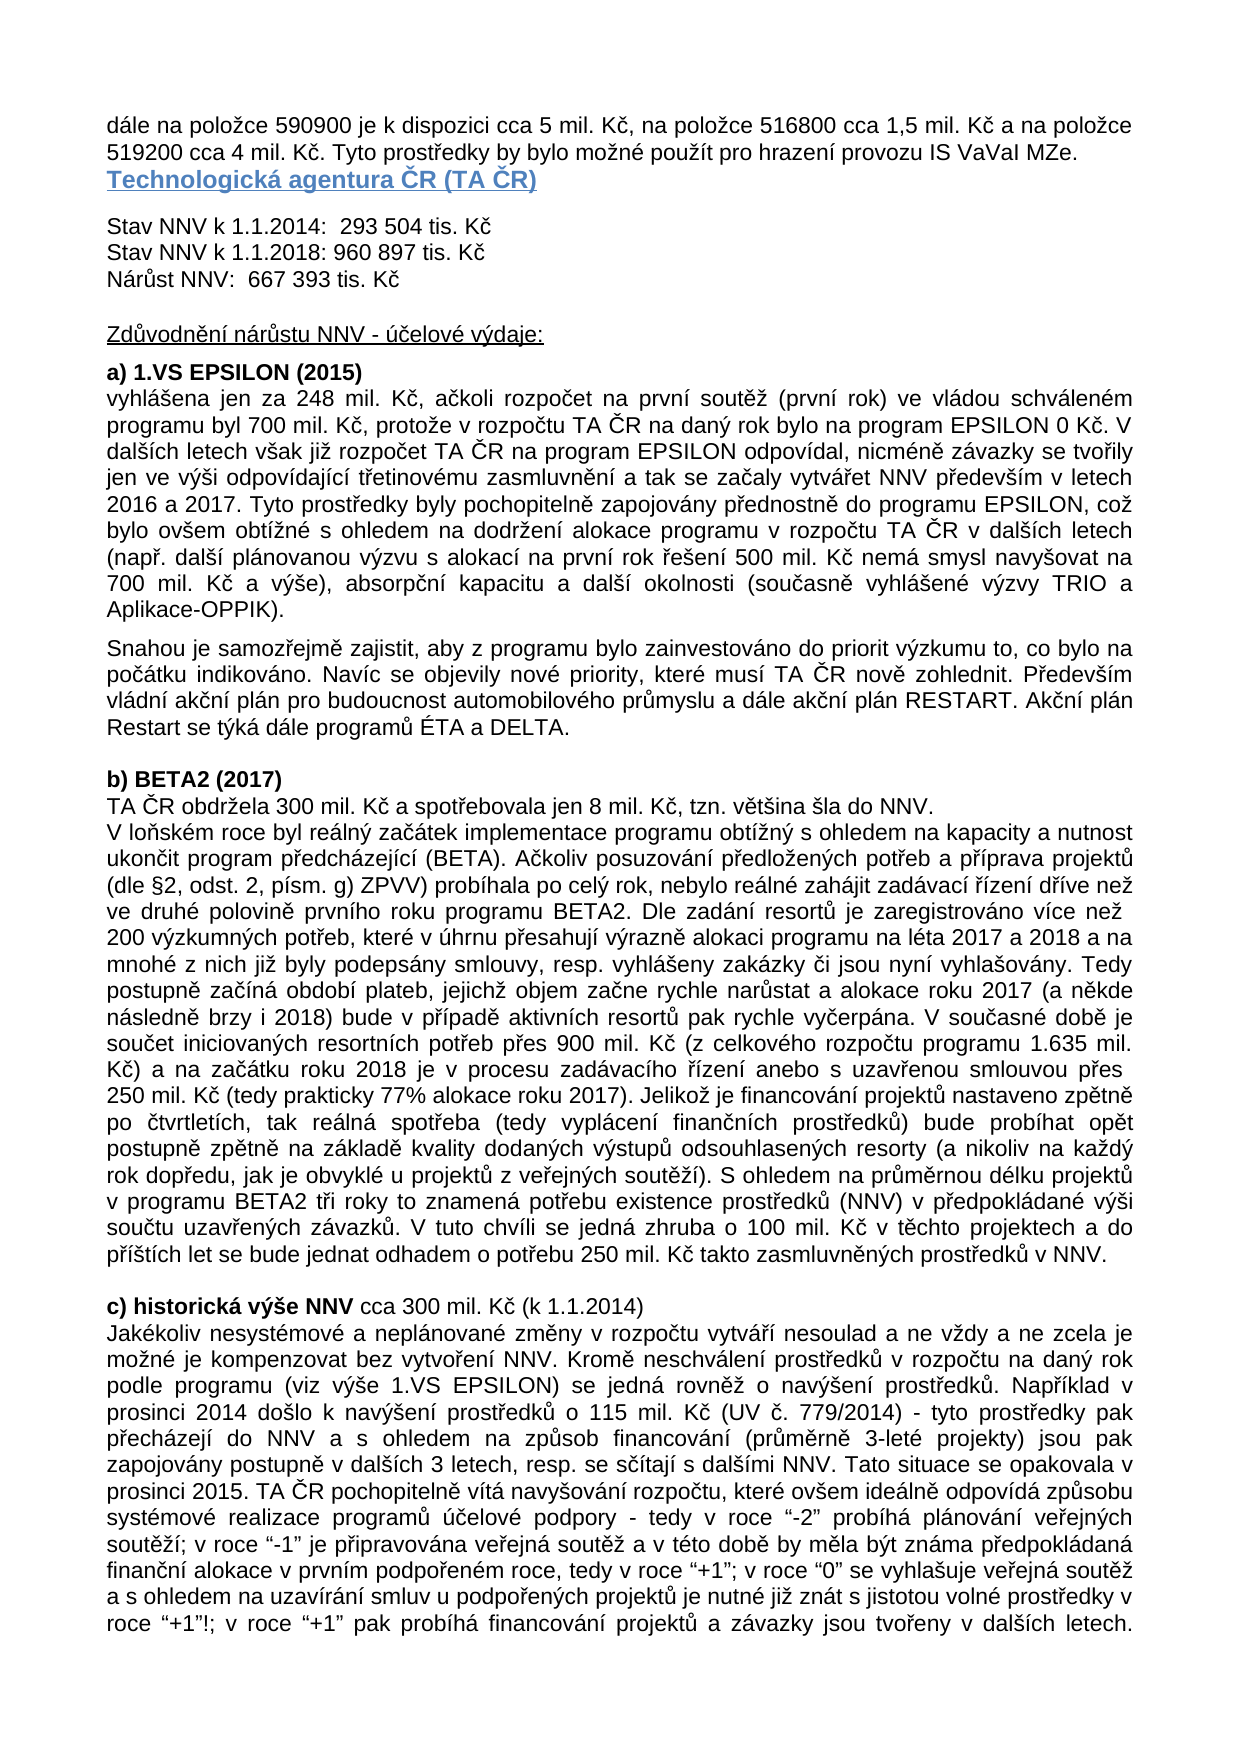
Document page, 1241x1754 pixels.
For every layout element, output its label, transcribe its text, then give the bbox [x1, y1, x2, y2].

text a) 1.VS EPSILON (2015) [106, 359, 1134, 385]
text Snahou je samozřejmě zajistit, aby z programu bylo zainvestováno do priorit výzkumu to, co bylo na počátku indikováno. Navíc se objevily nové priority, které musí TA ČR nově zohlednit. Především vládní akční plán pro budoucnost automobilového průmyslu a dále akční plán RESTART. Akční plán Restart se týká dále programů ÉTA a DELTA. [106, 634, 1134, 740]
text c) historická výše NNV cca 300 mil. Kč (k 1.1.2014) [106, 1293, 1134, 1320]
text b) BETA2 (2017) [106, 766, 1134, 793]
text Technologická agentura ČR (TA ČR) [106, 165, 1134, 194]
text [106, 1320, 1134, 1636]
text TA ČR obdržela 300 mil. Kč a spotřebovala jen 8 mil. Kč, tzn. většina šla do NNV. [106, 793, 1134, 819]
text Zdůvodnění nárůstu NNV - účelové výdaje: [106, 321, 1134, 347]
text Stav NNV k 1.1.2014: 293 504 tis. Kč [106, 213, 1134, 239]
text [106, 112, 1134, 165]
text vyhlášena jen za 248 mil. Kč, ačkoli rozpočet na první soutěž (první rok) ve vládou schváleném programu byl 700 mil. Kč, protože v rozpočtu TA ČR na daný rok bylo na program EPSILON 0 Kč. V dalších letech však již rozpočet TA ČR na program EPSILON odpovídal, nicméně závazky se tvořily jen ve výši odpovídající třetinovému zasmluvnění a tak se začaly vytvářet NNV především v letech 2016 a 2017. Tyto prostředky byly pochopitelně zapojovány přednostně do programu EPSILON, což bylo ovšem obtížné s ohledem na dodržení alokace programu v rozpočtu TA ČR v dalších letech (např. další plánovanou výzvu s alokací na první rok řešení 500 mil. Kč nemá smysl navyšovat na 700 mil. Kč a výše), absorpční kapacitu a další okolnosti (současně vyhlášené výzvy TRIO a Aplikace-OPPIK). [106, 385, 1134, 622]
text V loňském roce byl reálný začátek implementace programu obtížný s ohledem na kapacity a nutnost ukončit program předcházející (BETA). Ačkoliv posuzování předložených potřeb a příprava projektů (dle §2, odst. 2, písm. g) ZPVV) probíhala po celý rok, nebylo reálné zahájit zadávací řízení dříve než ve druhé polovině prvního roku programu BETA2. Dle zadání resortů je zaregistrováno více než 200 výzkumných potřeb, které v úhrnu přesahují výrazně alokaci programu na léta 2017 a 2018 a na mnohé z nich již byly podepsány smlouvy, resp. vyhlášeny zakázky či jsou nyní vyhlašovány. Tedy postupně začíná období plateb, jejichž objem začne rychle narůstat a alokace roku 2017 (a někde následně brzy i 2018) bude v případě aktivních resortů pak rychle vyčerpána. V současné době je součet iniciovaných resortních potřeb přes 900 mil. Kč (z celkového rozpočtu programu 1.635 mil. Kč) a na začátku roku 2018 je v procesu zadávacího řízení anebo s uzavřenou smlouvou přes 250 mil. Kč (tedy prakticky 77% alokace roku 2017). Jelikož je financování projektů nastaveno zpětně po čtvrtletích, tak reálná spotřeba (tedy vyplácení finančních prostředků) bude probíhat opět postupně zpětně na základě kvality dodaných výstupů odsouhlasených resorty (a nikoliv na každý rok dopředu, jak je obvyklé u projektů z veřejných soutěží). S ohledem na průměrnou délku projektů v programu BETA2 tři roky to znamená potřebu existence prostředků (NNV) v předpokládané výši součtu uzavřených závazků. V tuto chvíli se jedná zhruba o 100 mil. Kč v těchto projektech a do příštích let se bude jednat odhadem o potřebu 250 mil. Kč takto zasmluvněných prostředků v NNV. [106, 819, 1134, 1267]
text Stav NNV k 1.1.2018: 960 897 tis. Kč [106, 239, 1134, 266]
text Nárůst NNV: 667 393 tis. Kč [106, 266, 1134, 292]
